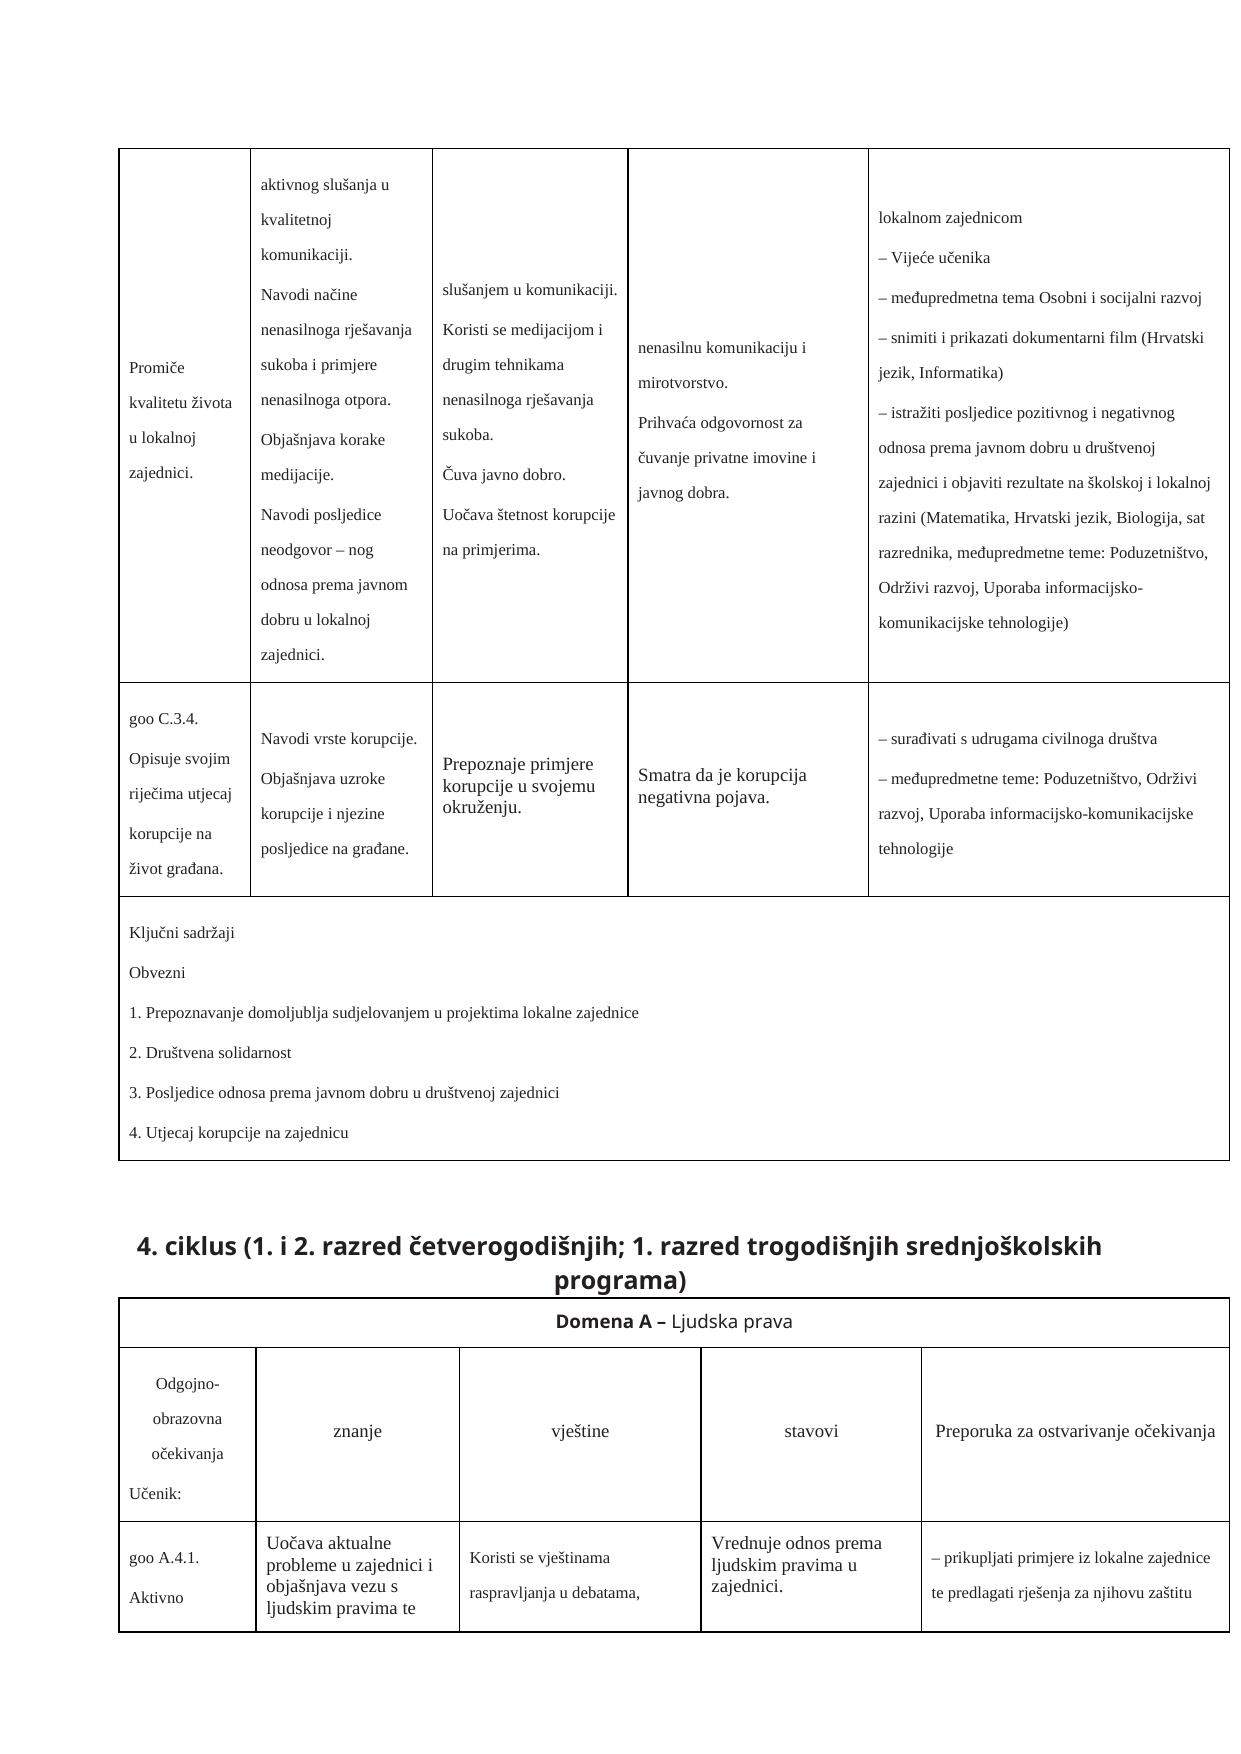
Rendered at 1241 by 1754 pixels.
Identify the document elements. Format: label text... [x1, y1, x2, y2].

table_cell Prepoznaje primjere korupcije u svojemu okruženju. [433, 683, 627, 896]
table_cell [433, 149, 627, 682]
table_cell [120, 1522, 255, 1631]
table_cell Ključni sadržaji Obvezni 1. Prepoznavanje domoljublja sudjelovanjem u projektima lokalne zajednice 2. Društvena solidarnost 3. Posljedice odnosa prema javnom dobru u društvenoj zajednici 4. Utjecaj korupcije na zajednicu [120, 897, 1229, 1160]
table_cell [702, 1522, 921, 1631]
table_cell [251, 149, 432, 682]
table_cell stavovi [702, 1348, 921, 1521]
table_cell Preporuka za ostvarivanje očekivanja [922, 1348, 1229, 1521]
table_cell Navodi vrste korupcije. Objašnjava uzroke korupcije i njezine posljedice na građane. [251, 683, 432, 896]
table_cell – surađivati s udrugama civilnoga društva – međupredmetne teme: Poduzetništvo, Održivi razvoj, Uporaba informacijsko-komunikacijske tehnologije [869, 683, 1229, 896]
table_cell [460, 1522, 700, 1631]
table_cell goo C.3.4. Opisuje svojim riječima utjecaj korupcije na život građana. [120, 683, 250, 896]
table_header Domena A – Ljudska prava [120, 1299, 1229, 1347]
table_cell znanje [257, 1348, 459, 1521]
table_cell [869, 149, 1229, 682]
table_cell vještine [460, 1348, 700, 1521]
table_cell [257, 1522, 459, 1631]
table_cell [922, 1522, 1229, 1631]
table_cell Smatra da je korupcija negativna pojava. [629, 683, 868, 896]
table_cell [629, 149, 868, 682]
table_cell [120, 149, 250, 682]
table_cell Odgojno-obrazovna očekivanja Učenik: [120, 1348, 255, 1521]
text 4. ciklus (1. i 2. razred četverogodišnjih; 1. razred trogodišnjih srednjoškolskih programa) [118, 1229, 1122, 1297]
